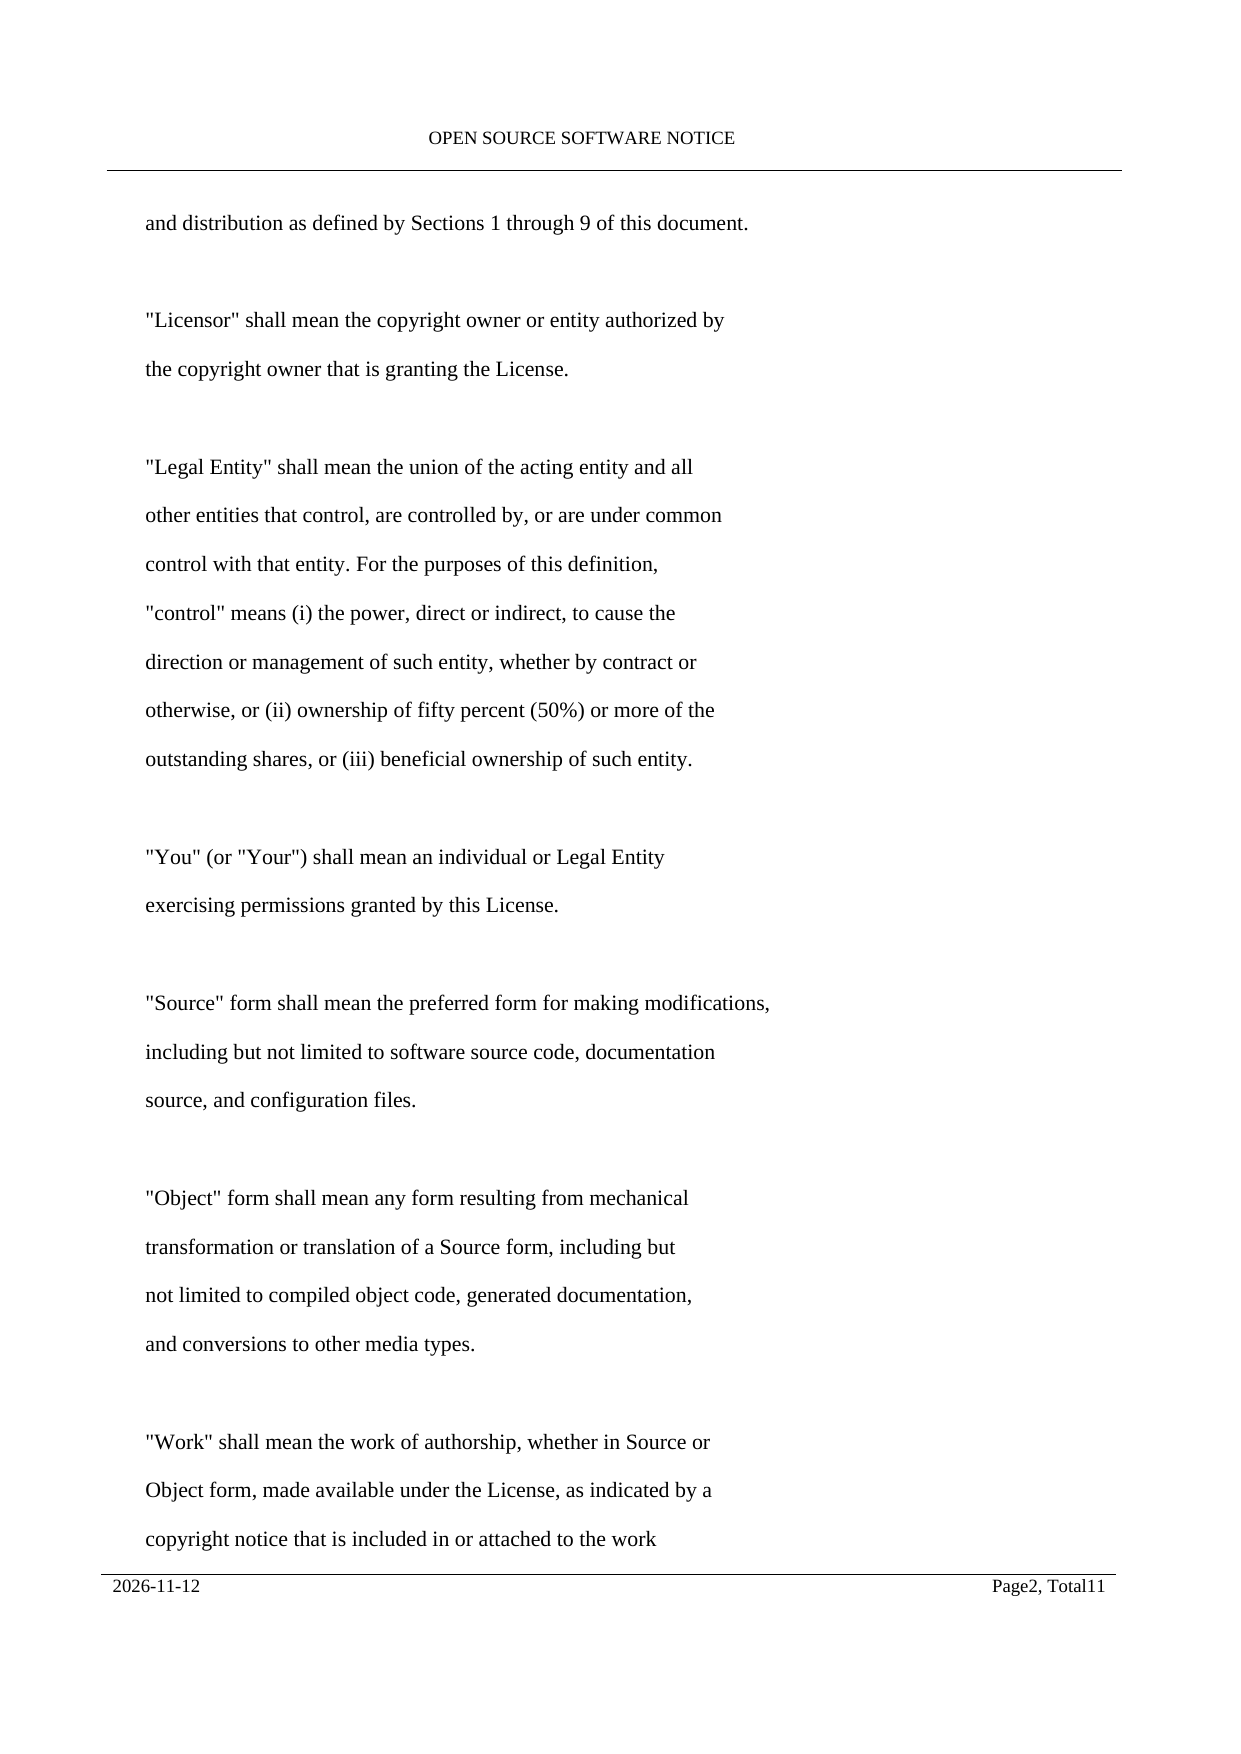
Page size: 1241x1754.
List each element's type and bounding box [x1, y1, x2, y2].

text [112, 206, 1128, 1555]
